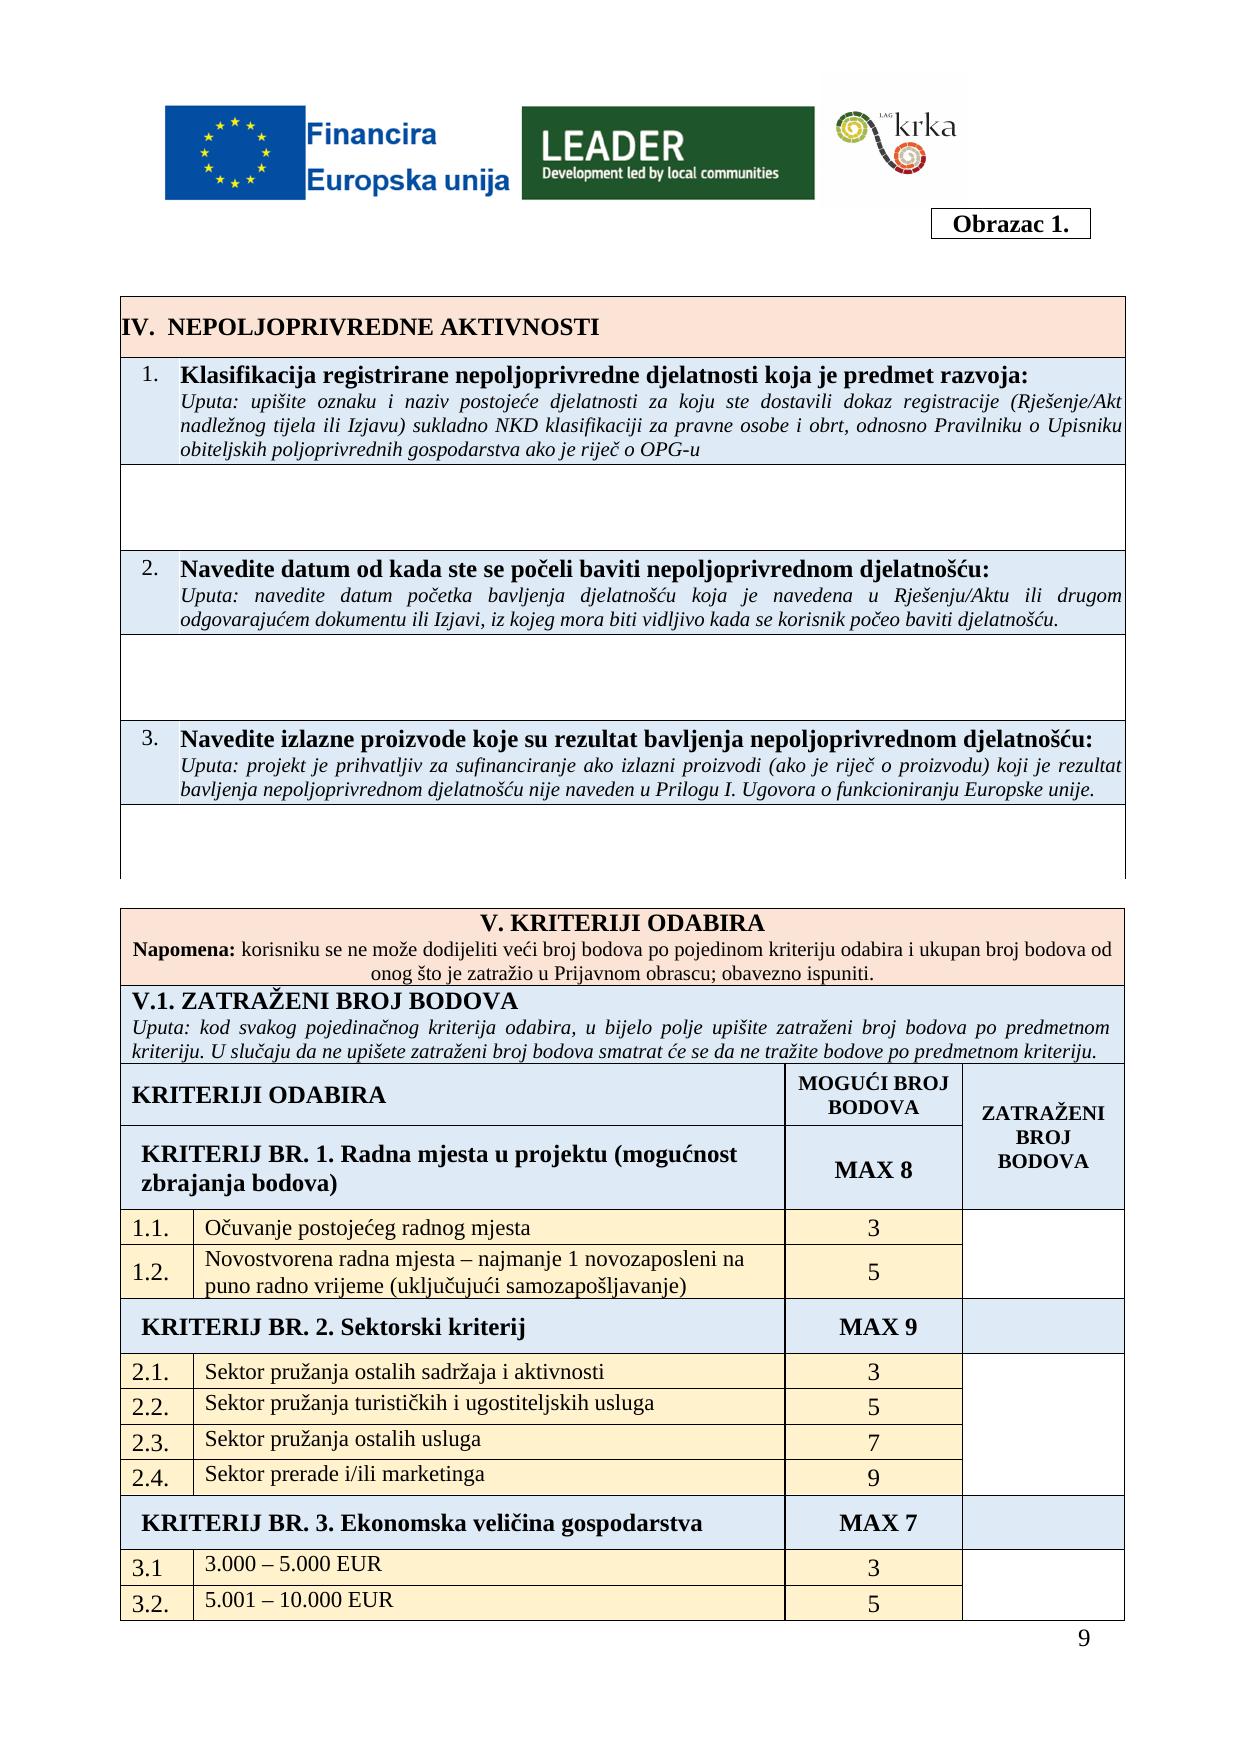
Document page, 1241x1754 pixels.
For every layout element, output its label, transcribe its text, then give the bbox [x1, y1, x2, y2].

table_cell Klasifikacija registrirane nepoljoprivredne djelatnosti koja je predmet razvoja: Uputa: upišite oznaku i naziv postojeće djelatnosti za koju ste dostavili dokaz registracije (Rješenje/Akt nadležnog tijela ili Izjavu) sukladno NKD klasifikaciji za pravne osobe i obrt, odnosno Pravilniku o Upisniku obiteljskih poljoprivrednih gospodarstva ako je riječ o OPG-u [180, 358, 1125, 464]
table_cell 5 [786, 1245, 962, 1298]
table_cell KRITERIJ BR. 3. Ekonomska veličina gospodarstva [121, 1496, 784, 1549]
table_cell MAX 9 [786, 1299, 962, 1353]
table_cell 2. [121, 551, 179, 634]
table_cell V.1. ZATRAŽENI BROJ BODOVA Uputa: kod svakog pojedinačnog kriterija odabira, u bijelo polje upišite zatraženi broj bodova po predmetnom kriteriju. U slučaju da ne upišete zatraženi broj bodova smatrat će se da ne tražite bodove po predmetnom kriteriju. [121, 986, 1124, 1063]
table_cell MOGUĆI BROJ BODOVA [786, 1064, 962, 1125]
table_cell [963, 1210, 1124, 1298]
table_cell KRITERIJI ODABIRA [121, 1064, 784, 1125]
table_cell [963, 1354, 1124, 1494]
table_header IV. NEPOLJOPRIVREDNE AKTIVNOSTI [121, 297, 1125, 357]
table_cell 3.000 – 5.000 EUR [194, 1550, 784, 1585]
table_cell 9 [786, 1460, 962, 1494]
table_cell 1.2. [121, 1245, 193, 1298]
table_cell [963, 1550, 1124, 1620]
table_cell Sektor pružanja ostalih usluga [194, 1425, 784, 1459]
table_cell Navedite izlazne proizvode koje su rezultat bavljenja nepoljoprivrednom djelatnošću: Uputa: projekt je prihvatljiv za sufinanciranje ako izlazni proizvodi (ako je riječ o proizvodu) koji je rezultat bavljenja nepoljoprivrednom djelatnošću nije naveden u Prilogu I. Ugovora o funkcioniranju Europske unije. [180, 721, 1125, 804]
table_cell 2.4. [121, 1460, 193, 1494]
table_cell 2.3. [121, 1425, 193, 1459]
table_cell [963, 1496, 1124, 1549]
table_cell Sektor pružanja ostalih sadržaja i aktivnosti [194, 1354, 784, 1388]
table_cell 3.1 [121, 1550, 193, 1585]
table_cell 5 [786, 1389, 962, 1424]
picture [150, 73, 971, 208]
table_cell 5 [786, 1586, 962, 1620]
table_cell 3. [121, 721, 179, 804]
table_cell Sektor pružanja turističkih i ugostiteljskih usluga [194, 1389, 784, 1424]
table_cell ZATRAŽENI BROJ BODOVA [963, 1064, 1124, 1209]
table_cell 2.2. [121, 1389, 193, 1424]
table_cell 2.1. [121, 1354, 193, 1388]
table_cell 1.1. [121, 1210, 193, 1244]
table_cell 3 [786, 1550, 962, 1585]
table_cell Novostvorena radna mjesta – najmanje 1 novozaposleni na puno radno vrijeme (uključujući samozapošljavanje) [194, 1245, 784, 1298]
table_cell [121, 465, 1125, 550]
table_cell MAX 8 [786, 1126, 962, 1209]
table_cell MAX 7 [786, 1496, 962, 1549]
table_cell Navedite datum od kada ste se počeli baviti nepoljoprivrednom djelatnošću: Uputa: navedite datum početka bavljenja djelatnošću koja je navedena u Rješenju/Aktu ili drugom odgovarajućem dokumentu ili Izjavi, iz kojeg mora biti vidljivo kada se korisnik počeo baviti djelatnošću. [180, 551, 1125, 634]
table_cell [963, 1299, 1124, 1353]
table_cell 3 [786, 1210, 962, 1244]
table_header V. KRITERIJI ODABIRA Napomena: korisniku se ne može dodijeliti veći broj bodova po pojedinom kriteriju odabira i ukupan broj bodova od onog što je zatražio u Prijavnom obrascu; obavezno ispuniti. [121, 909, 1124, 985]
table_cell Očuvanje postojećeg radnog mjesta [194, 1210, 784, 1244]
table_cell KRITERIJ BR. 2. Sektorski kriterij [121, 1299, 784, 1353]
table_cell 3 [786, 1354, 962, 1388]
table_cell [121, 805, 1125, 879]
table_cell KRITERIJ BR. 1. Radna mjesta u projektu (mogućnost zbrajanja bodova) [121, 1126, 784, 1209]
table_cell 1. [121, 358, 179, 464]
table_cell 3.2. [121, 1586, 193, 1620]
table_cell Sektor prerade i/ili marketinga [194, 1460, 784, 1494]
table_cell [121, 635, 1125, 720]
table_cell 5.001 – 10.000 EUR [194, 1586, 784, 1620]
table_cell 7 [786, 1425, 962, 1459]
